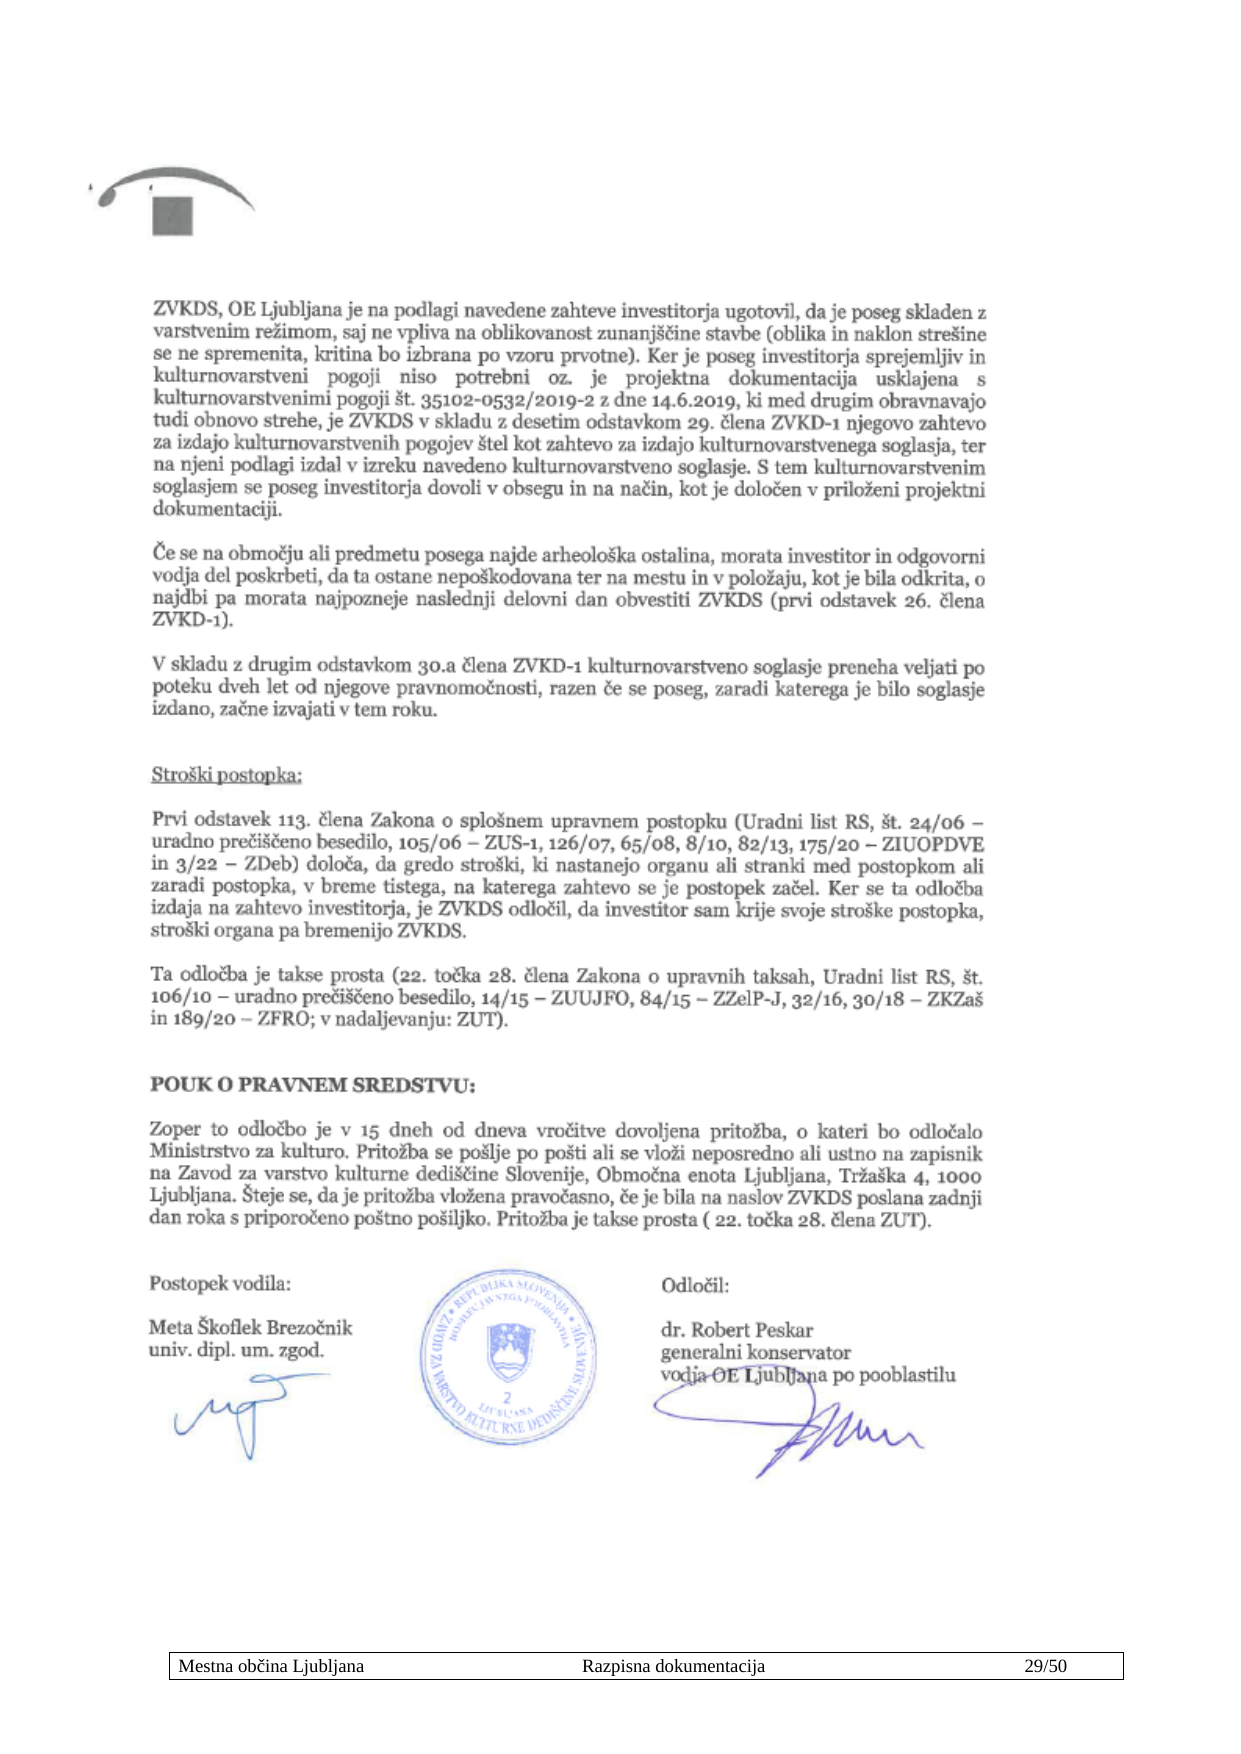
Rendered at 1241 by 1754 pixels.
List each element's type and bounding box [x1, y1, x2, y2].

picture [65, 141, 1060, 1505]
